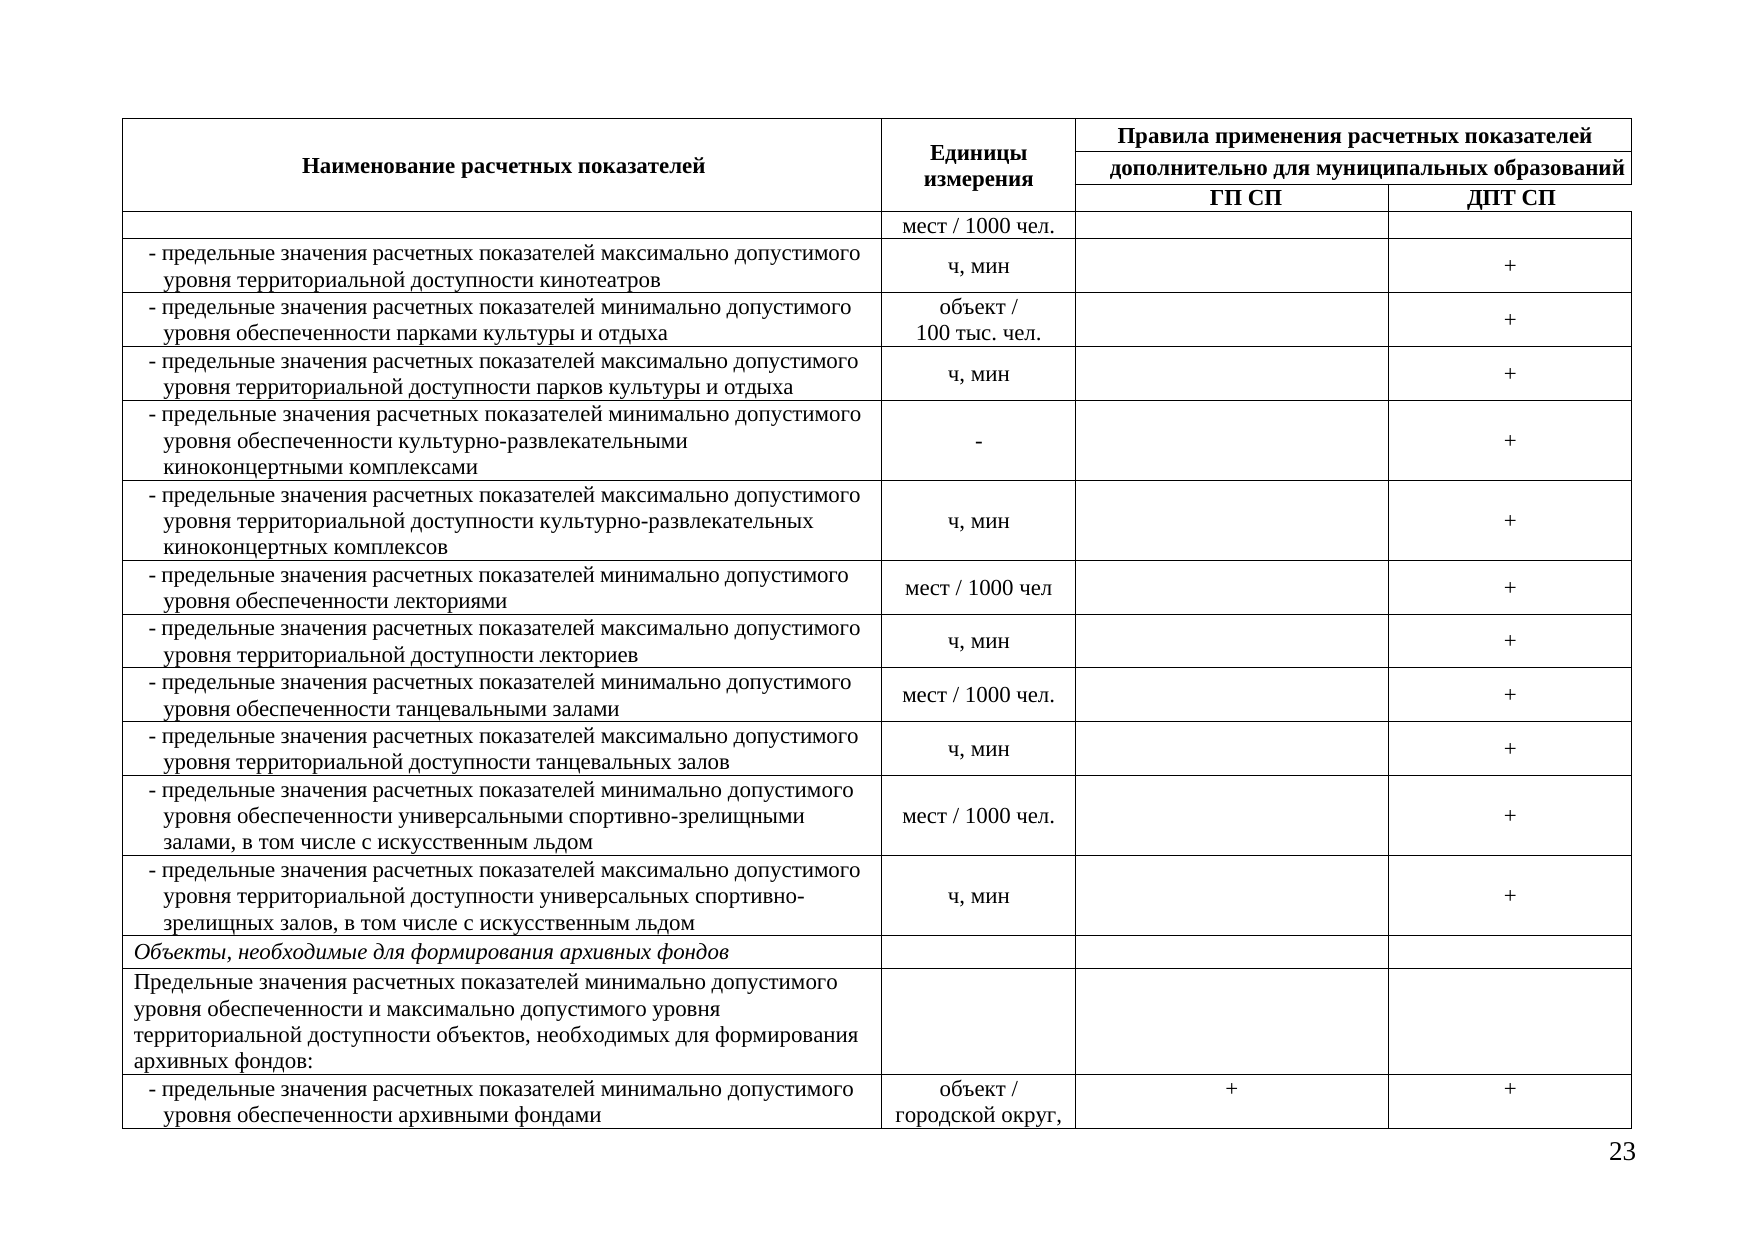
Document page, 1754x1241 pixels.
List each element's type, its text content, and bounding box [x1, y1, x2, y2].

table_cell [882, 212, 1075, 238]
table_cell + [1389, 1075, 1631, 1128]
table_cell [1076, 856, 1388, 935]
table_cell [1076, 212, 1388, 238]
table_cell мест / 1000 чел. [882, 776, 1075, 855]
table_cell - предельные значения расчетных показателей минимально допустимого уровня обеспеченности танцевальными залами [123, 668, 881, 721]
table_header Правила применения расчетных показателей [1076, 119, 1631, 151]
table_cell + [1389, 293, 1631, 346]
table_cell ч, мин [882, 722, 1075, 775]
table_cell + [1389, 239, 1631, 292]
table_cell [1076, 722, 1388, 775]
table_cell - предельные значения расчетных показателей максимально допустимого уровня территориальной доступности кинотеатров [123, 239, 881, 292]
table_cell + [1389, 776, 1631, 855]
table_cell ч, мин [882, 481, 1075, 560]
table_cell объект / городской округ, поселение [882, 1075, 1075, 1128]
table_cell мест / 1000 чел [882, 561, 1075, 613]
table_cell Предельные значения расчетных показателей минимально допустимого уровня обеспеченности и максимально допустимого уровня территориальной доступности объектов, необходимых для формирования архивных фондов: [123, 969, 881, 1074]
table_cell ч, мин [882, 347, 1075, 399]
table_cell [1389, 936, 1631, 967]
table_cell ДПТ СП [1389, 185, 1632, 211]
table_cell + [1389, 722, 1631, 775]
table_cell ч, мин [882, 615, 1075, 667]
table_cell [1389, 969, 1631, 1074]
table_cell [1076, 401, 1388, 479]
table_cell - предельные значения расчетных показателей максимально допустимого уровня территориальной доступности танцевальных залов [123, 722, 881, 775]
table_cell + [1076, 1075, 1388, 1128]
table_cell мест / 1000 чел. [882, 668, 1075, 721]
table_cell - предельные значения расчетных показателей максимально допустимого уровня территориальной доступности парков культуры и отдыха [123, 347, 881, 399]
table_header Единицы измерения [882, 119, 1075, 211]
table_cell - предельные значения расчетных показателей максимально допустимого уровня территориальной доступности культурно-развлекательных киноконцертных комплексов [123, 481, 881, 560]
table_cell + [1389, 668, 1631, 721]
table_cell [1076, 239, 1388, 292]
table_cell - предельные значения расчетных показателей минимально допустимого уровня обеспеченности культурно-развлекательными киноконцертными комплексами [123, 401, 881, 479]
table_cell [1076, 561, 1388, 613]
table_cell ГП СП [1100, 185, 1388, 211]
table_cell + [1389, 856, 1631, 935]
table_cell ч, мин [882, 239, 1075, 292]
table_cell - предельные значения расчетных показателей минимально допустимого уровня обеспеченности универсальными спортивно-зрелищными залами, в том числе с искусственным льдом [123, 776, 881, 855]
table_cell ч, мин [882, 856, 1075, 935]
table_cell [1076, 969, 1388, 1074]
table_cell - предельные значения расчетных показателей максимально допустимого уровня территориальной доступности универсальных спортивно-зрелищных залов, в том числе с искусственным льдом [123, 856, 881, 935]
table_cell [123, 212, 881, 238]
table_cell [1076, 481, 1388, 560]
table_cell + [1389, 481, 1631, 560]
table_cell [123, 1075, 881, 1128]
table_cell [882, 969, 1075, 1074]
table_cell + [1389, 401, 1631, 479]
table_cell - [882, 401, 1075, 479]
table_cell + [1389, 212, 1631, 238]
table_cell дополнительно для муниципальных образований [1100, 152, 1631, 183]
table_cell + [1389, 561, 1631, 613]
table_cell [1076, 668, 1388, 721]
table_cell - предельные значения расчетных показателей максимально допустимого уровня территориальной доступности лекториев [123, 615, 881, 667]
table_cell + [1389, 615, 1631, 667]
table_header Наименование расчетных показателей [123, 119, 881, 211]
table_cell [1076, 293, 1388, 346]
table_cell Объекты, необходимые для формирования архивных фондов [123, 936, 881, 967]
table_cell - предельные значения расчетных показателей минимально допустимого уровня обеспеченности парками культуры и отдыха [123, 293, 881, 346]
table_cell [1076, 185, 1100, 211]
table_cell [882, 936, 1075, 967]
table_cell [1076, 936, 1388, 967]
table_cell - предельные значения расчетных показателей минимально допустимого уровня обеспеченности лекториями [123, 561, 881, 613]
table_cell [1076, 152, 1100, 183]
table_cell [1076, 776, 1388, 855]
table_cell [1076, 615, 1388, 667]
table_cell + [1389, 347, 1631, 399]
table_cell [1076, 347, 1388, 399]
table_cell объект / 100 тыс. чел. [882, 293, 1075, 346]
